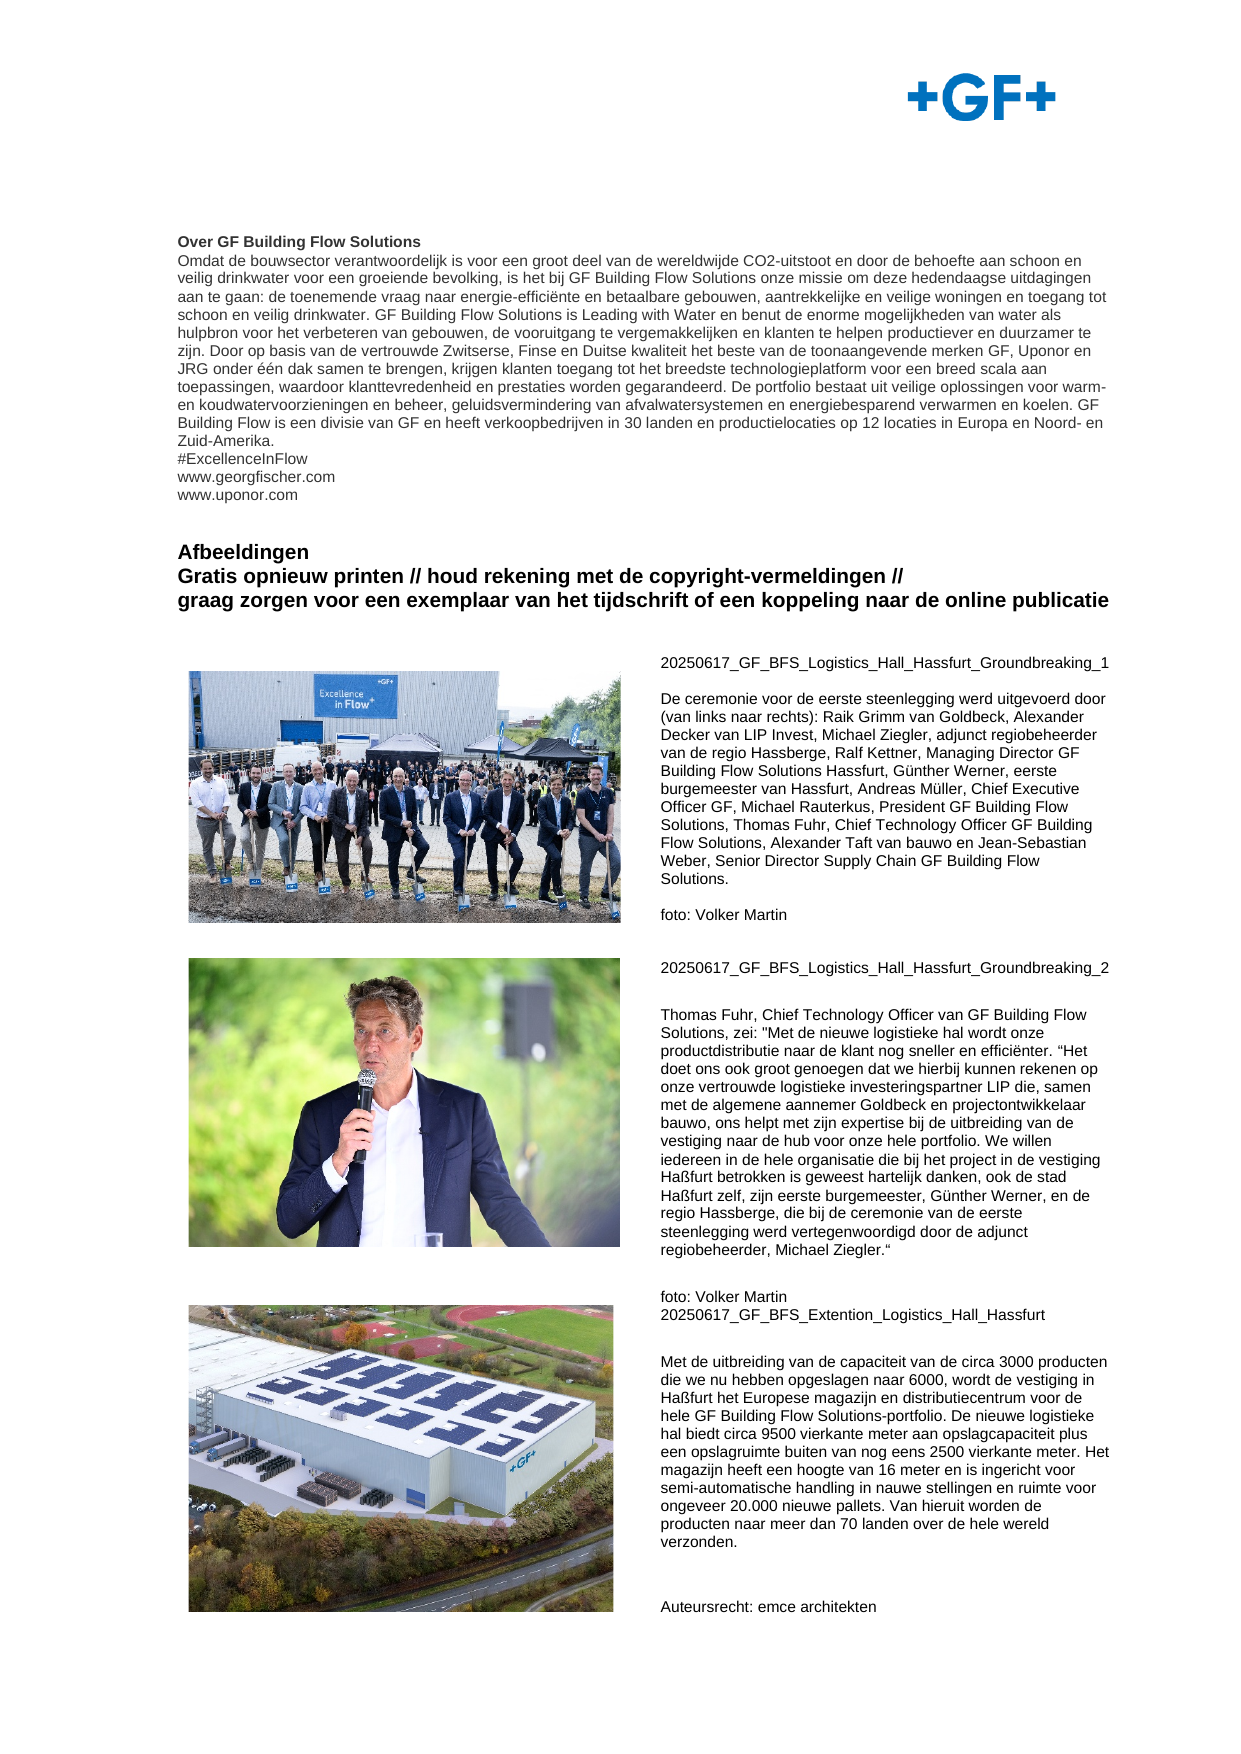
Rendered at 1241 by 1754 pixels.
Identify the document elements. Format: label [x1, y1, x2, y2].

picture [907, 73, 1056, 121]
picture [188, 671, 621, 923]
picture [188, 958, 620, 1247]
table_cell [177, 209, 1122, 1616]
picture [188, 1305, 614, 1612]
